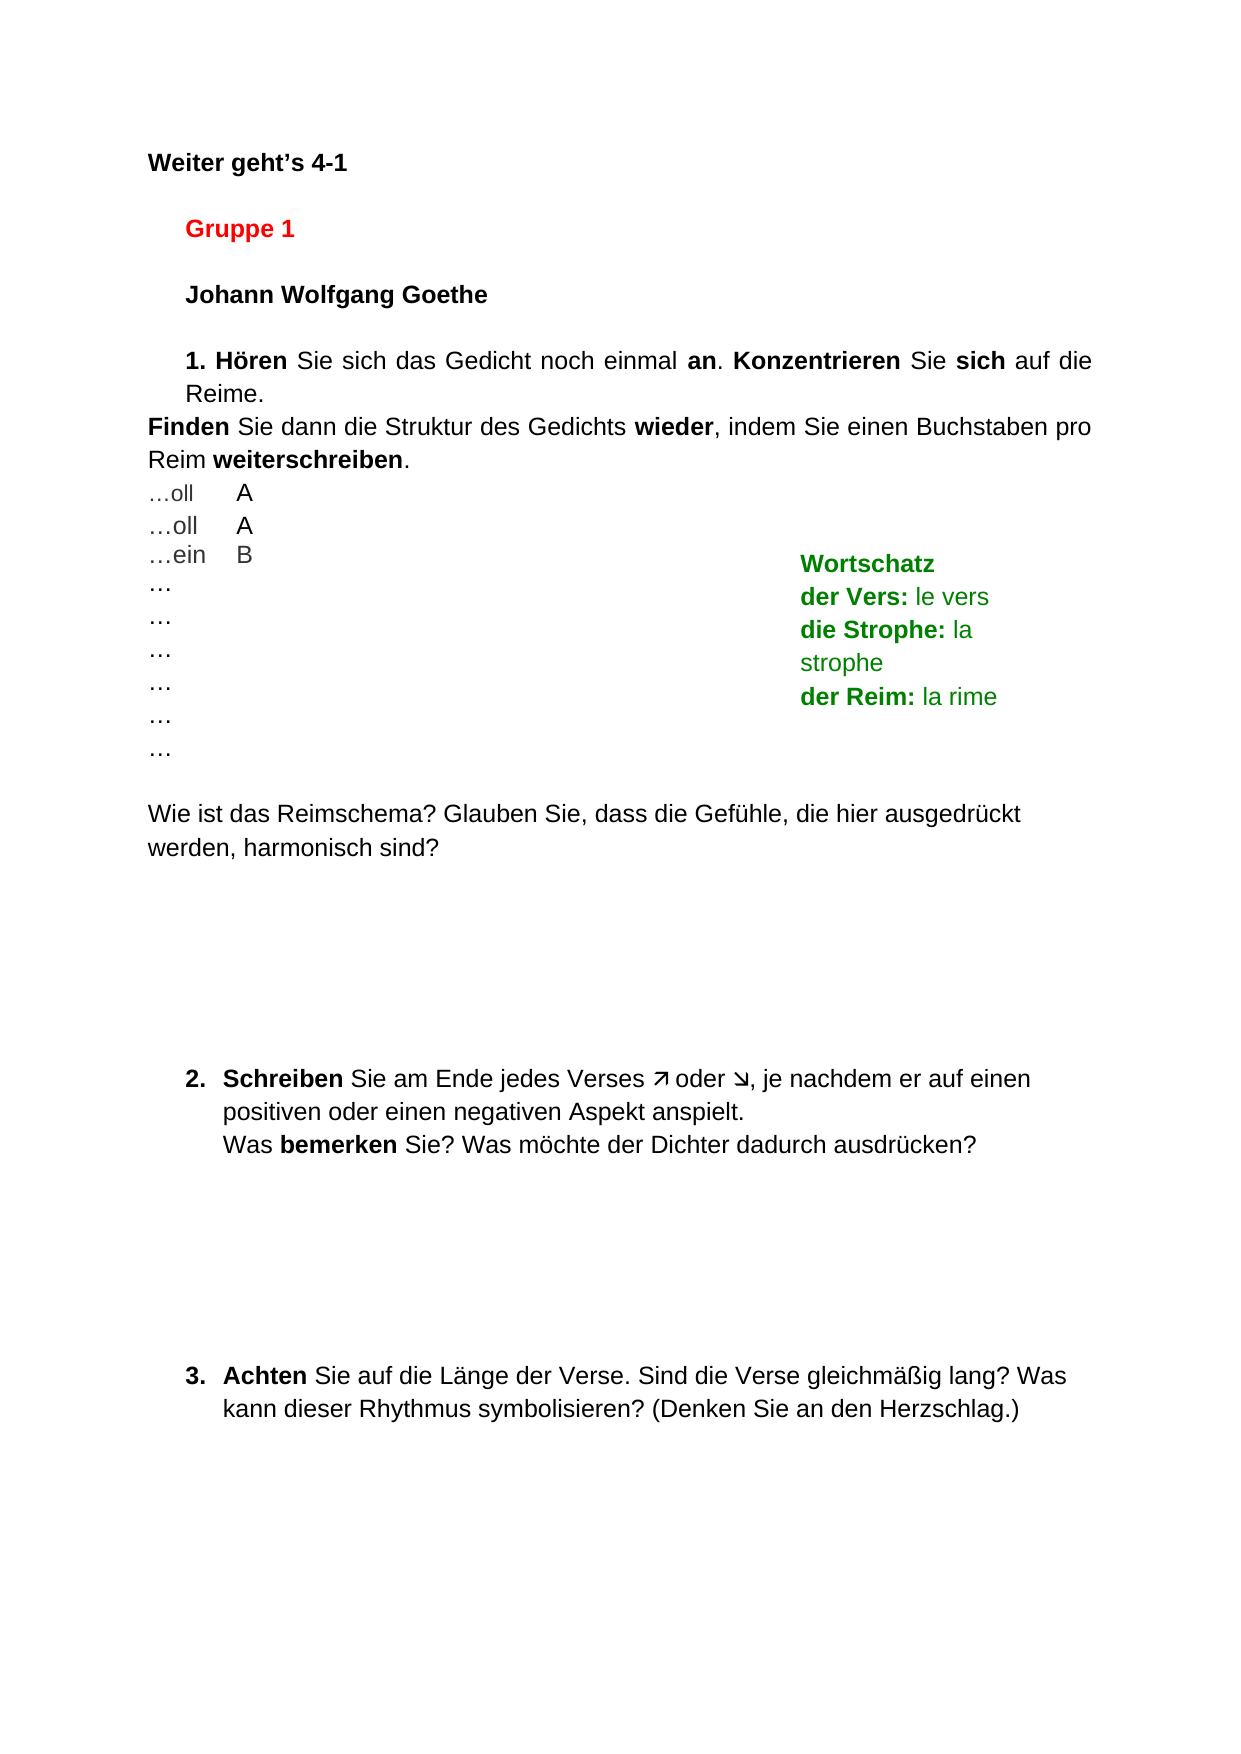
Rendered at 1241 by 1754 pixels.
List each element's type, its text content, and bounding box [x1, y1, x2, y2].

text Finden Sie dann die Struktur des Gedichts wieder, indem Sie einen Buchstaben pro Reim weiterschreiben. [148, 412, 1093, 473]
text … [148, 700, 1093, 729]
text … [148, 601, 1093, 630]
text 1. Hören Sie sich das Gedicht noch einmal an. Konzentrieren Sie sich auf die Reime. [185, 346, 1093, 407]
list Achten Sie auf die Länge der Verse. Sind die Verse gleichmäßig lang? Was kann dieser Rhythmus symbolisieren? (Denken Sie an den Herzschlag.) [185, 1361, 1093, 1423]
text …oll A [148, 511, 1093, 539]
text … [148, 733, 1093, 762]
list Was bemerken Sie? Was möchte der Dichter dadurch ausdrücken? [223, 1130, 1093, 1158]
text Weiter geht’s 4-1 [148, 148, 1093, 176]
text …ein B [148, 539, 1093, 568]
text … [148, 568, 1093, 597]
text … [148, 634, 1093, 663]
text … [148, 667, 1093, 696]
text Wie ist das Reimschema? Glauben Sie, dass die Gefühle, die hier ausgedrückt werden, harmonisch sind? [148, 799, 1093, 861]
list Schreiben Sie am Ende jedes Verses oder , je nachdem er auf einen positiven oder einen negativen Aspekt anspielt. [185, 1064, 1093, 1125]
text …oll A [148, 478, 1093, 507]
text Johann Wolfgang Goethe [185, 280, 1093, 308]
text Gruppe 1 [185, 214, 1093, 242]
